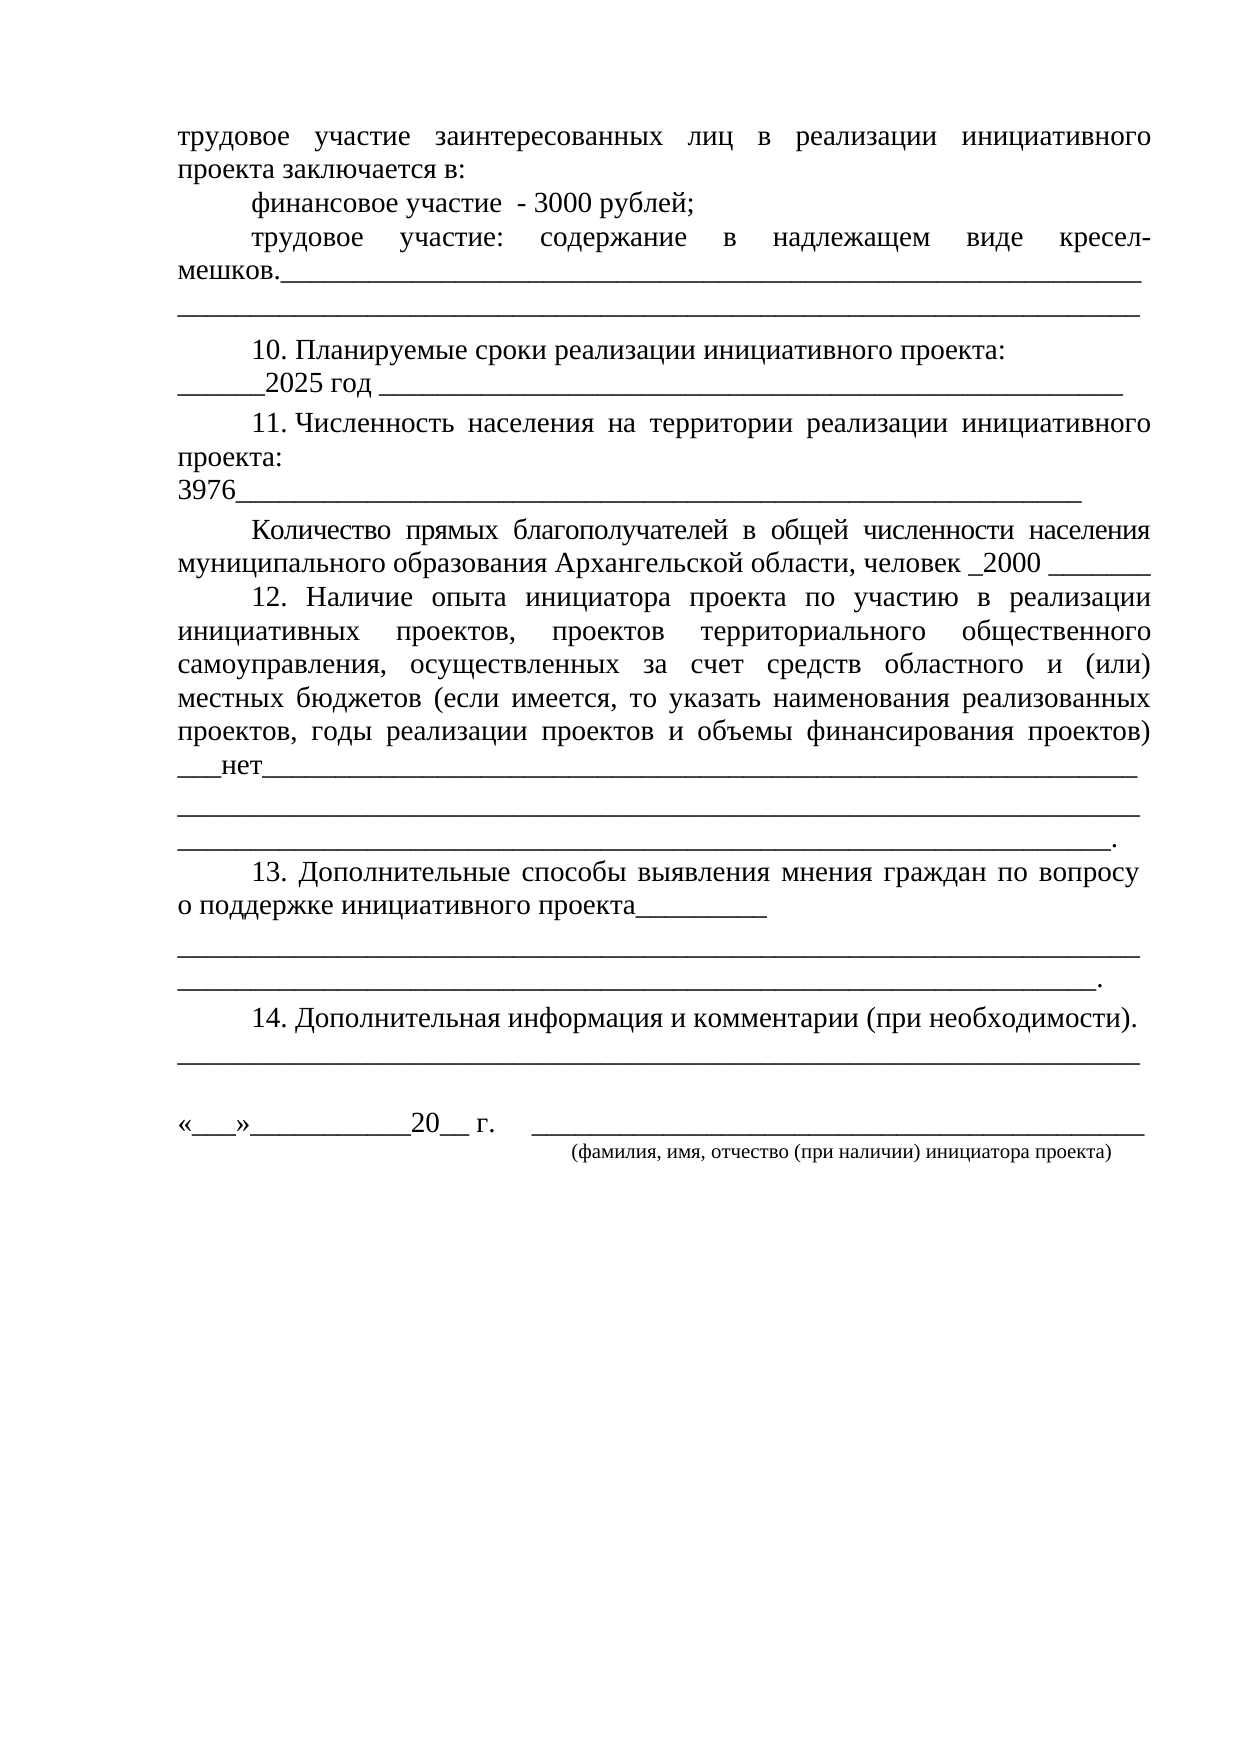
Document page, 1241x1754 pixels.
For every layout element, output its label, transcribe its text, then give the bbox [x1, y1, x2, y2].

text __________________________________________________________________ [177, 1034, 1152, 1067]
text Количество прямых благополучателей в общей численности населения муниципального образования Архангельской области, человек _2000 _______ [177, 512, 1152, 579]
text ______2025 год ___________________________________________________ [177, 365, 1152, 399]
text 10. Планируемые сроки реализации инициативного проекта: [177, 332, 1152, 365]
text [177, 118, 1152, 185]
text трудовое участие: содержание в надлежащем виде кресел-мешков._____________________________________________________________________________________________________________________________ [177, 219, 1152, 319]
text финансовое участие - 3000 рублей; [177, 185, 1152, 219]
text _________________________________________________________________________________________________________________________________. [177, 927, 1152, 994]
text 14. Дополнительная информация и комментарии (при необходимости). [177, 1000, 1152, 1034]
text 12. Наличие опыта инициатора проекта по участию в реализации инициативных проектов, проектов территориального общественного самоуправления, осуществленных за счет средств областного и (или) местных бюджетов (если имеется, то указать наименования реализованных проектов, годы реализации проектов и объемы финансирования проектов) ___нет____________________________________________________________ [177, 579, 1152, 780]
text «___»___________20__ г. __________________________________________ [177, 1105, 1152, 1138]
text (фамилия, имя, отчество (при наличии) инициатора проекта) [532, 1138, 1152, 1163]
text __________________________________________________________________________________________________________________________________. [177, 787, 1152, 854]
text 11. Численность населения на территории реализации инициативного проекта: 3976__________________________________________________________ [177, 405, 1152, 506]
text 13. Дополнительные способы выявления мнения граждан по вопросу о поддержке инициативного проекта_________ [177, 854, 1152, 921]
